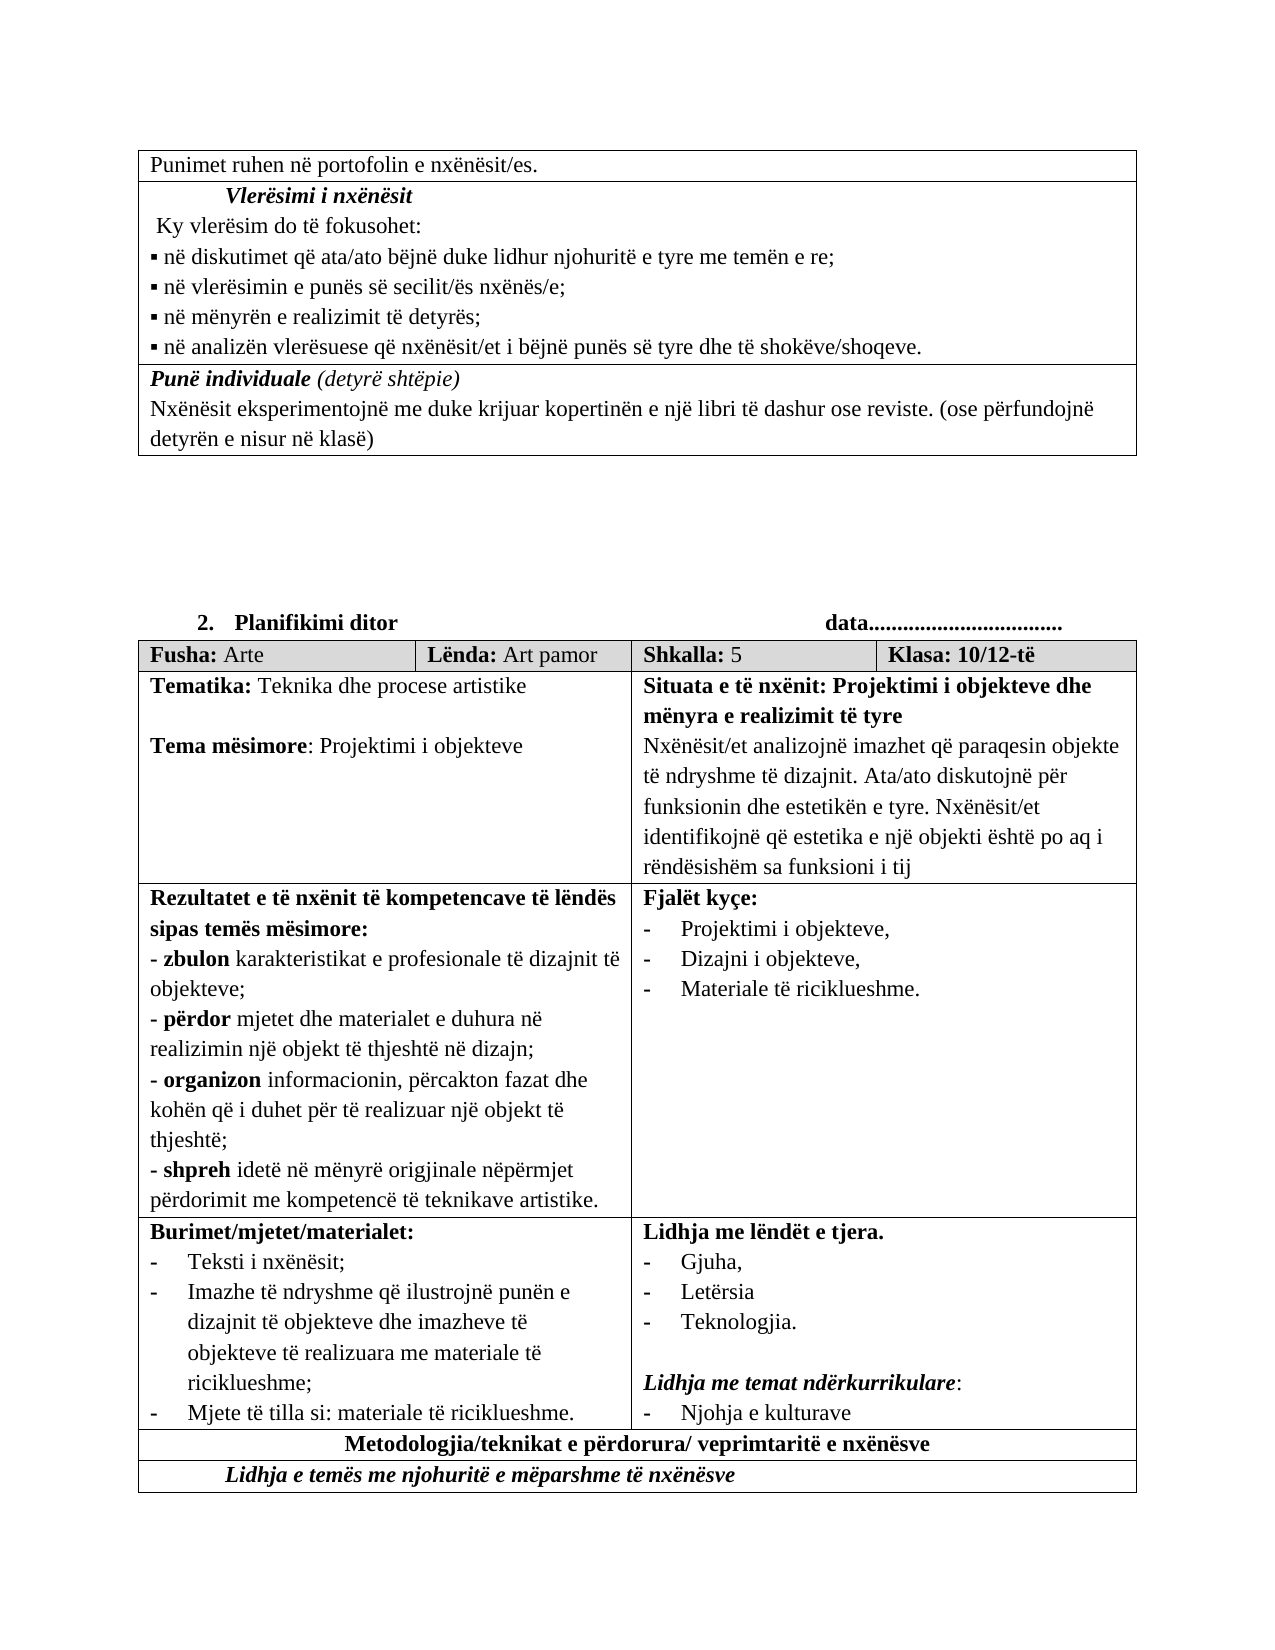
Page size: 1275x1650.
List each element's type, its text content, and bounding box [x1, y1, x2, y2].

table_cell Lidhja me lëndët e tjera. Gjuha, Letërsia Teknologjia. Lidhja me temat ndërkurrikulare: Njohja e kulturave [632, 1218, 1136, 1429]
table_header Shkalla: 5 [632, 641, 876, 671]
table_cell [139, 1461, 1136, 1492]
table_cell Situata e të nxënit: Projektimi i objekteve dhe mënyra e realizimit të tyre Nxënësit/et analizojnë imazhet që paraqesin objekte të ndryshme të dizajnit. Ata/ato diskutojnë për funksionin dhe estetikën e tyre. Nxënësit/et identifikojnë që estetika e një objekti është po aq i rëndësishëm sa funksioni i tij [632, 672, 1136, 883]
table_cell Tematika: Teknika dhe procese artistike Tema mësimore: Projektimi i objekteve [139, 672, 631, 883]
table_header Lënda: Art pamor [416, 641, 631, 671]
table_cell Vlerësimi i nxënësit Ky vlerësim do të fokusohet: ▪ në diskutimet që ata/ato bëjnë duke lidhur njohuritë e tyre me temën e re; ▪ në vlerësimin e punës së secilit/ës nxënës/e; ▪ në mënyrën e realizimit të detyrës; ▪ në analizën vlerësuese që nxënësit/et i bëjnë punës së tyre dhe të shokëve/shoqeve. [139, 182, 1136, 363]
table_cell Fjalët kyçe: Projektimi i objekteve, Dizajni i objekteve, Materiale të riciklueshme. [632, 884, 1136, 1217]
table_header Fusha: Arte [139, 641, 415, 671]
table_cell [139, 151, 1136, 181]
list Planifikimi ditor data.................................. [197, 609, 1125, 636]
table_cell Rezultatet e të nxënit të kompetencave të lëndës sipas temës mësimore: - zbulon karakteristikat e profesionale të dizajnit të objekteve; - përdor mjetet dhe materialet e duhura në realizimin një objekt të thjeshtë në dizajn; - organizon informacionin, përcakton fazat dhe kohën që i duhet për të realizuar një objekt të thjeshtë; - shpreh idetë në mënyrë origjinale nëpërmjet përdorimit me kompetencë të teknikave artistike. [139, 884, 631, 1217]
table_header Klasa: 10/12-të [877, 641, 1136, 671]
table_cell Metodologjia/teknikat e përdorura/ veprimtaritë e nxënësve [139, 1430, 1136, 1460]
table_cell Punë individuale (detyrë shtëpie) Nxënësit eksperimentojnë me duke krijuar kopertinën e një libri të dashur ose reviste. (ose përfundojnë detyrën e nisur në klasë) [139, 365, 1136, 455]
table_cell Burimet/mjetet/materialet: Teksti i nxënësit; Imazhe të ndryshme që ilustrojnë punën e dizajnit të objekteve dhe imazheve të objekteve të realizuara me materiale të riciklueshme; Mjete të tilla si: materiale të riciklueshme. [139, 1218, 631, 1429]
